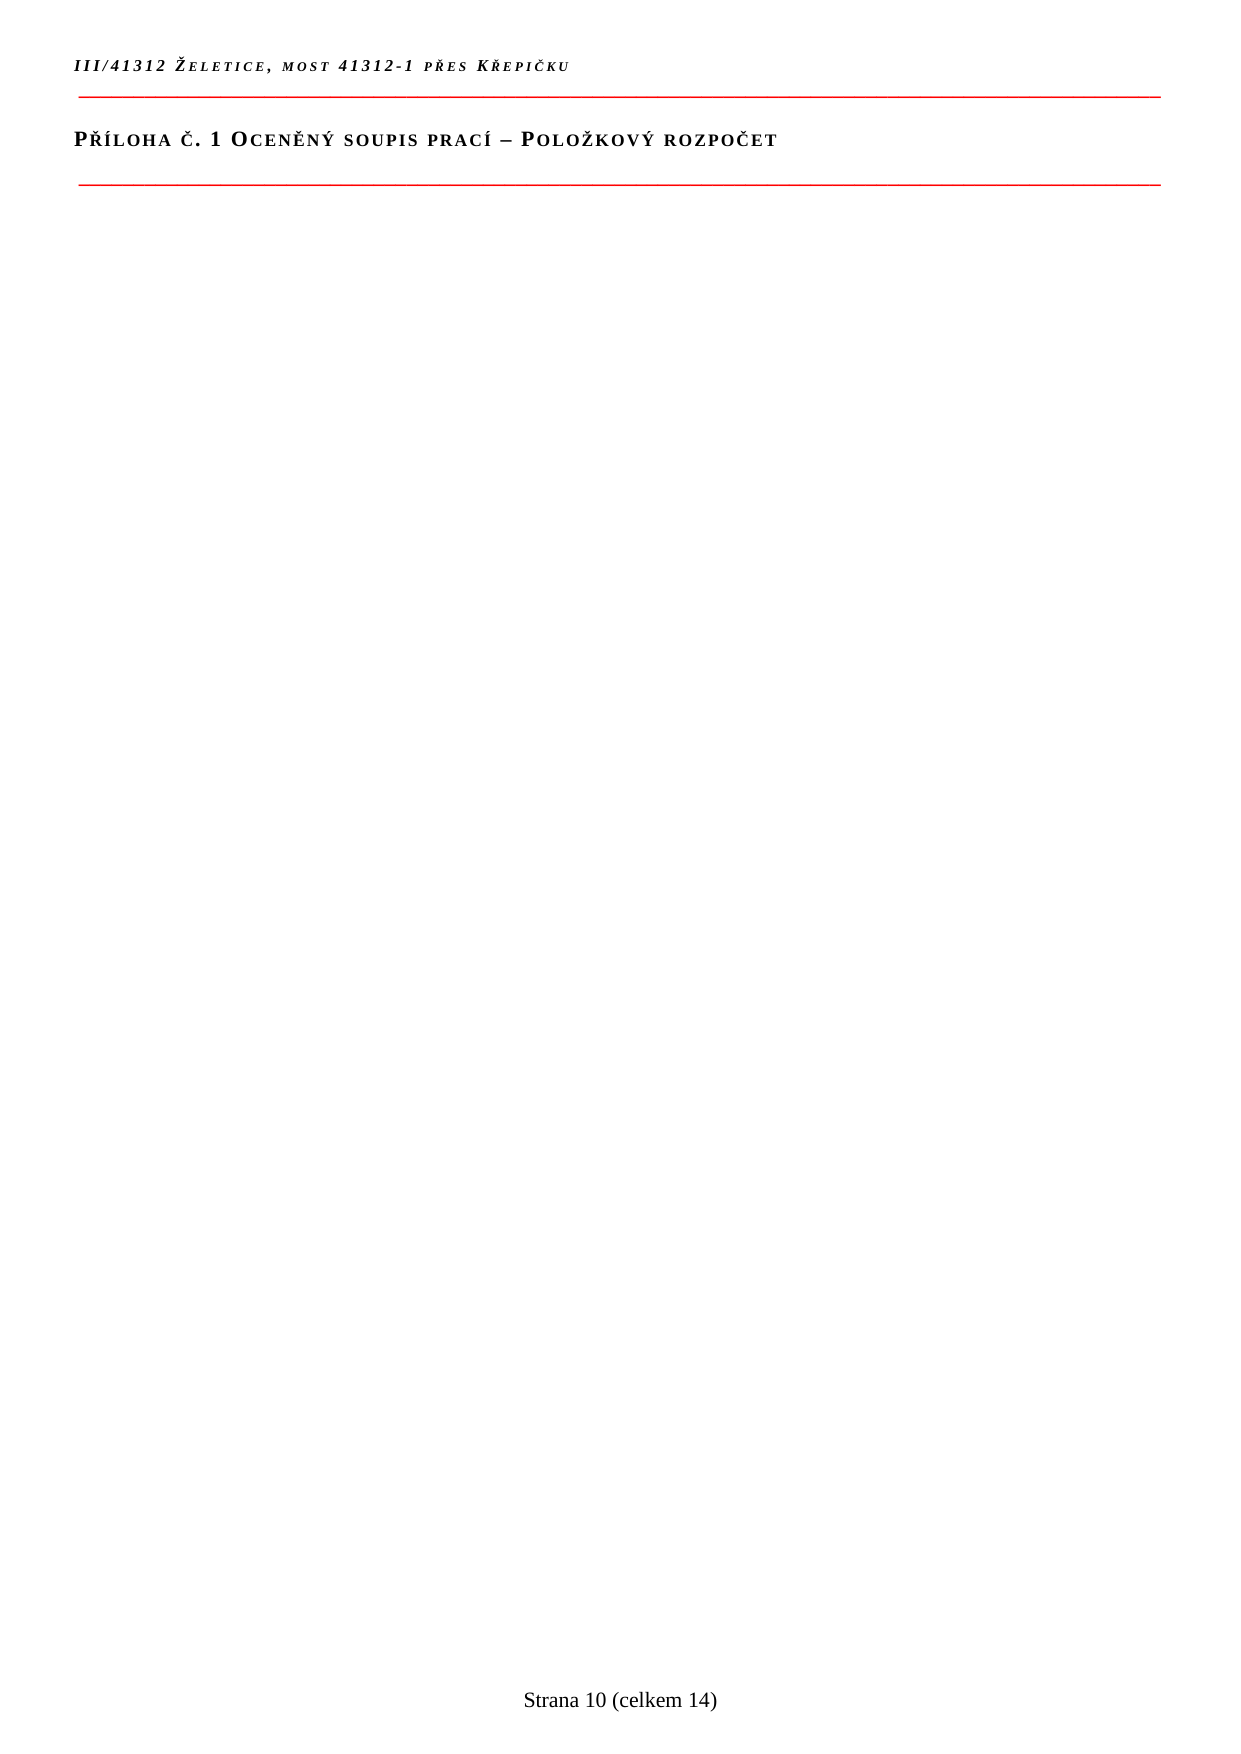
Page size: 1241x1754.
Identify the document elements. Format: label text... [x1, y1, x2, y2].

text Příloha č. 1 Oceněný soupis prací – Položkový rozpočet [74, 126, 1166, 151]
text ___________________________________________________________________________________________________ [74, 163, 1166, 189]
